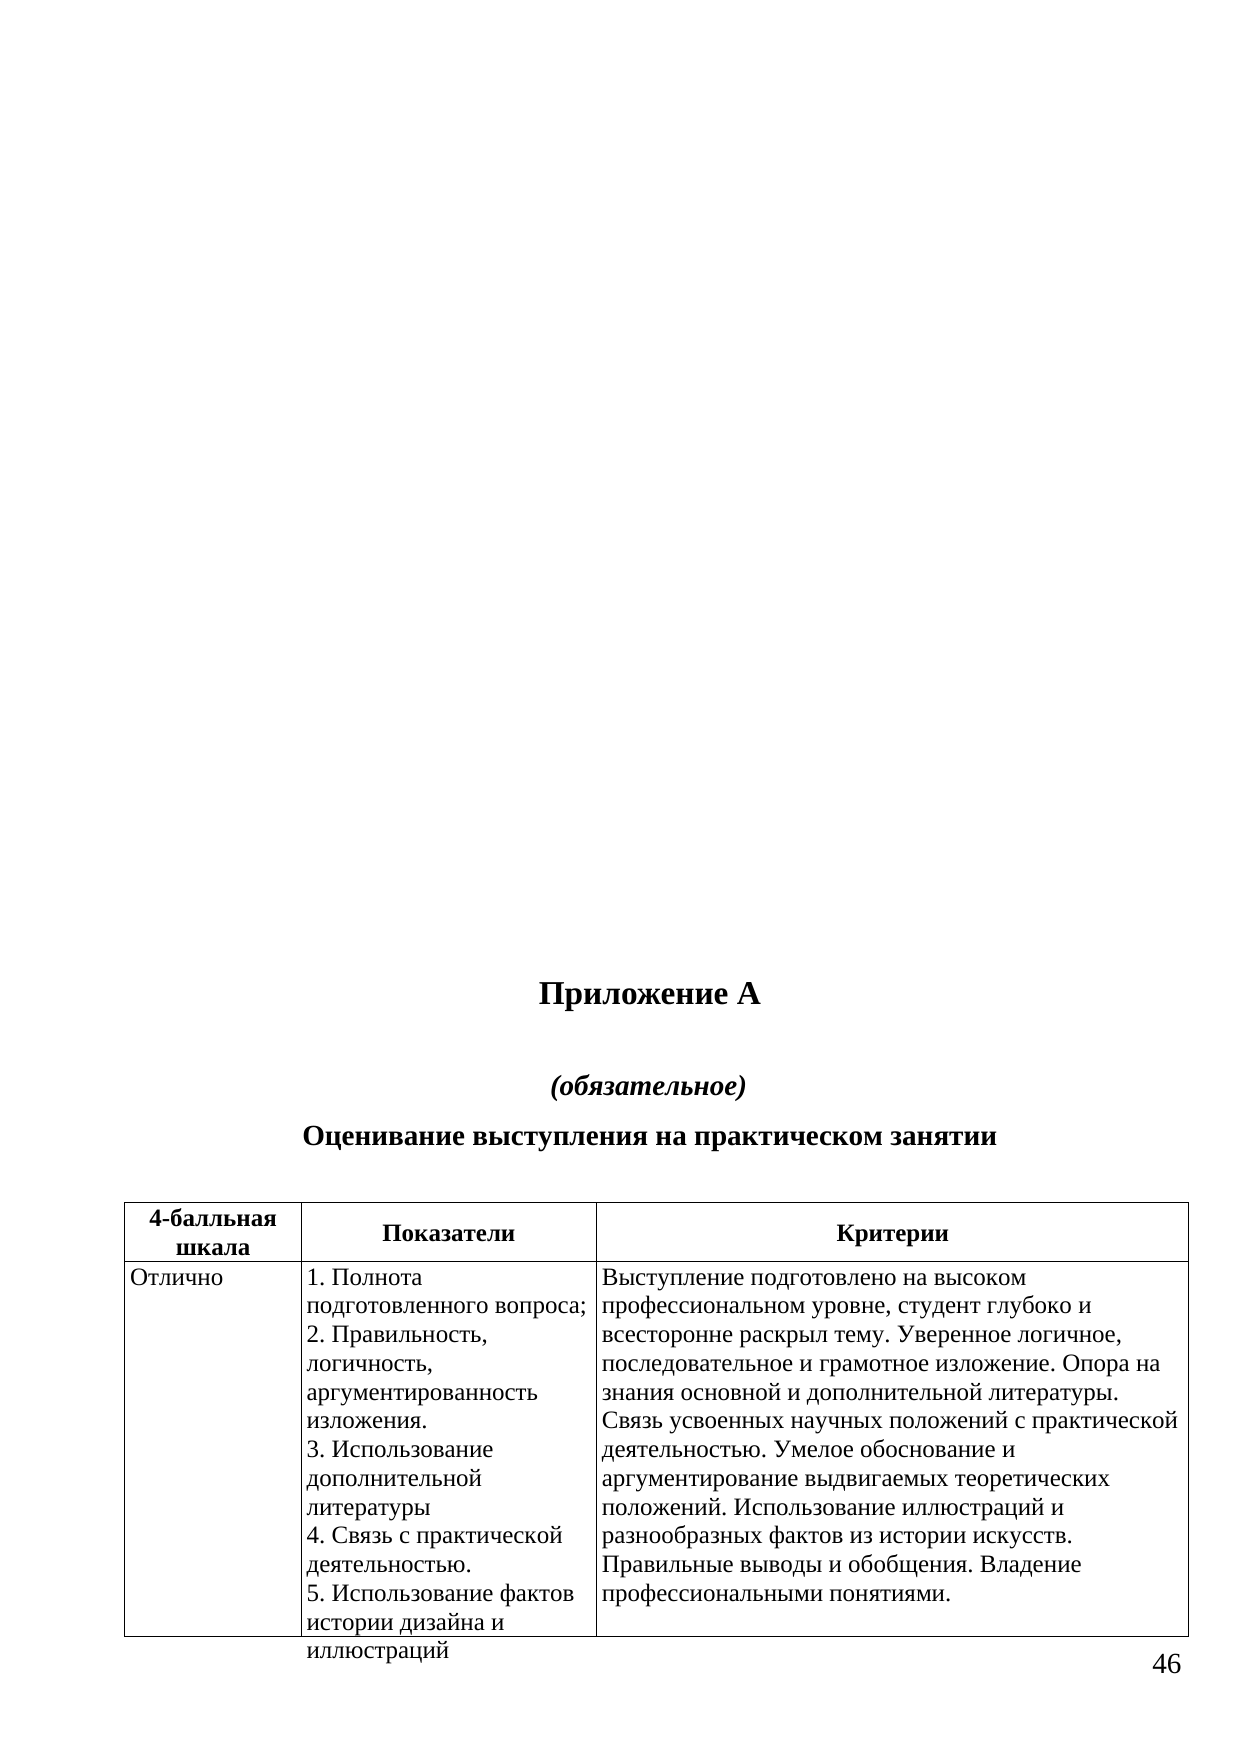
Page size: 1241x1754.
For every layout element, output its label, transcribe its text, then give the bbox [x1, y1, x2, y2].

text Оценивание выступления на практическом занятии [118, 1118, 1181, 1152]
table_cell Выступление подготовлено на высоком профессиональном уровне, студент глубоко и всесторонне раскрыл тему. Уверенное логичное, последовательное и грамотное изложение. Опора на знания основной и дополнительной литературы. Связь усвоенных научных положений с практической деятельностью. Умелое обоснование и аргументирование выдвигаемых теоретических положений. Использование иллюстраций и разнообразных фактов из истории искусств. Правильные выводы и обобщения. Владение профессиональными понятиями. [597, 1262, 1188, 1636]
table_cell Отлично [125, 1262, 301, 1636]
text (обязательное) [118, 1068, 1181, 1102]
table_header 4-балльная шкала [125, 1203, 301, 1261]
table_header Критерии [597, 1203, 1188, 1261]
table_header Показатели [302, 1203, 596, 1261]
text Приложение А [118, 973, 1181, 1011]
table_cell 1. Полнота подготовленного вопроса; 2. Правильность, логичность, аргументированность изложения. 3. Использование дополнительной литературы 4. Связь с практической деятельностью. 5. Использование фактов истории дизайна и иллюстраций 6. Правильность выводов. 7. Использование профессиональных терминов 8. Культура речи. 9. Ответы на вопросы [302, 1262, 596, 1636]
